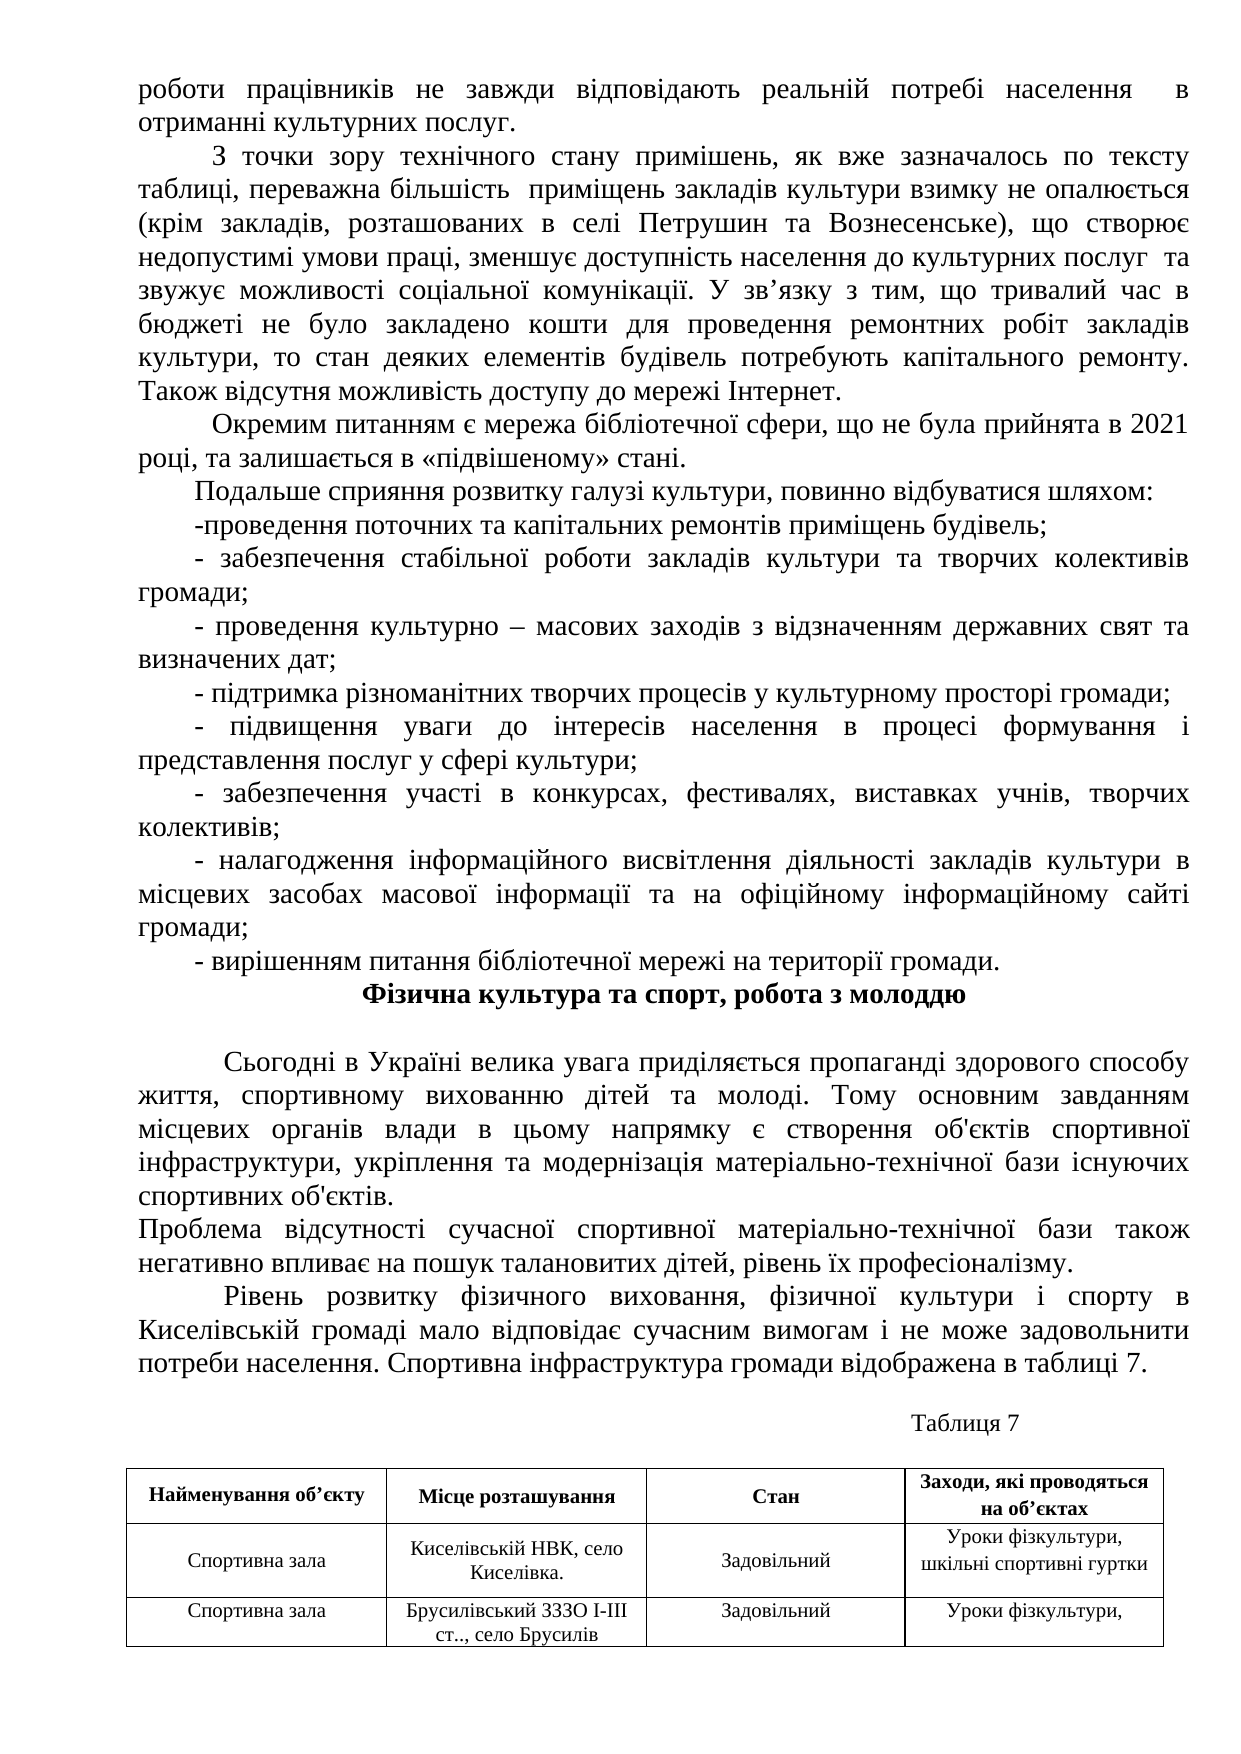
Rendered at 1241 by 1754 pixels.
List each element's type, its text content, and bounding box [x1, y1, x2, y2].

text Таблиця 7 [911, 1408, 1191, 1437]
text Подальше сприяння розвитку галузі культури, повинно відбуватися шляхом: [138, 473, 1191, 507]
table_cell Спортивна зала [127, 1524, 386, 1597]
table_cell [906, 1524, 1163, 1597]
text -проведення поточних та капітальних ремонтів приміщень будівель; [138, 507, 1191, 541]
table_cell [906, 1598, 1163, 1646]
table_cell Спортивна зала [127, 1598, 386, 1646]
text Рівень розвитку фізичного виховання, фізичної культури і спорту в Киселівській громаді мало відповідає сучасним вимогам і не може задовольнити потреби населення. Спортивна інфраструктура громади відображена в таблиці 7. [138, 1278, 1191, 1379]
text Проблема відсутності сучасної спортивної матеріально-технічної бази також негативно впливає на пошук талановитих дітей, рівень їх професіоналізму. [138, 1211, 1191, 1278]
text Сьогодні в Україні велика увага приділяється пропаганді здорового способу життя, спортивному вихованню дітей та молоді. Тому основним завданням місцевих органів влади в цьому напрямку є створення об'єктів спортивної інфраструктури, укріплення та модернізація матеріально-технічної бази існуючих спортивних об'єктів. [138, 1044, 1191, 1211]
text - налагодження інформаційного висвітлення діяльності закладів культури в місцевих засобах масової інформації та на офіційному інформаційному сайті громади; [138, 842, 1191, 943]
table_cell Задовільний [647, 1598, 904, 1646]
text Фізична культура та спорт, робота з молоддю [138, 977, 1191, 1010]
table_cell Задовільний [647, 1524, 904, 1597]
text З точки зору технічного стану примішень, як вже зазначалось по тексту таблиці, переважна більшість приміщень закладів культури взимку не опалюється (крім закладів, розташованих в селі Петрушин та Вознесенське), що створює недопустимі умови праці, зменшує доступність населення до культурних послуг та звужує можливості соціальної комунікації. У зв’язку з тим, що тривалий час в бюджеті не було закладено кошти для проведення ремонтних робіт закладів культури, то стан деяких елементів будівель потребують капітального ремонту. Також відсутня можливість доступу до мережі Інтернет. [138, 138, 1191, 406]
text - забезпечення стабільної роботи закладів культури та творчих колективів громади; [138, 541, 1191, 608]
table_header Найменування об’єкту [127, 1469, 386, 1523]
table_header Заходи, які проводяться на об’єктах [906, 1469, 1163, 1523]
text - забезпечення участі в конкурсах, фестивалях, виставках учнів, творчих колективів; [138, 775, 1191, 842]
text - підвищення уваги до інтересів населення в процесі формування і представлення послуг у сфері культури; [138, 708, 1191, 775]
table_header Місце розташування [387, 1469, 646, 1523]
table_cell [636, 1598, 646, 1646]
text - проведення культурно – масових заходів з відзначенням державних свят та визначених дат; [138, 608, 1191, 675]
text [138, 71, 1191, 138]
table_cell Киселівській НВК, село Киселівка. [387, 1524, 646, 1597]
text Окремим питанням є мережа бібліотечної сфери, що не була прийнята в 2021 році, та залишається в «підвішеному» стані. [138, 406, 1191, 473]
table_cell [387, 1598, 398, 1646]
table_header Стан [647, 1469, 904, 1523]
text - вирішенням питання бібліотечної мережі на території громади. [138, 943, 1191, 977]
text - підтримка різноманітних творчих процесів у культурному просторі громади; [138, 675, 1191, 708]
